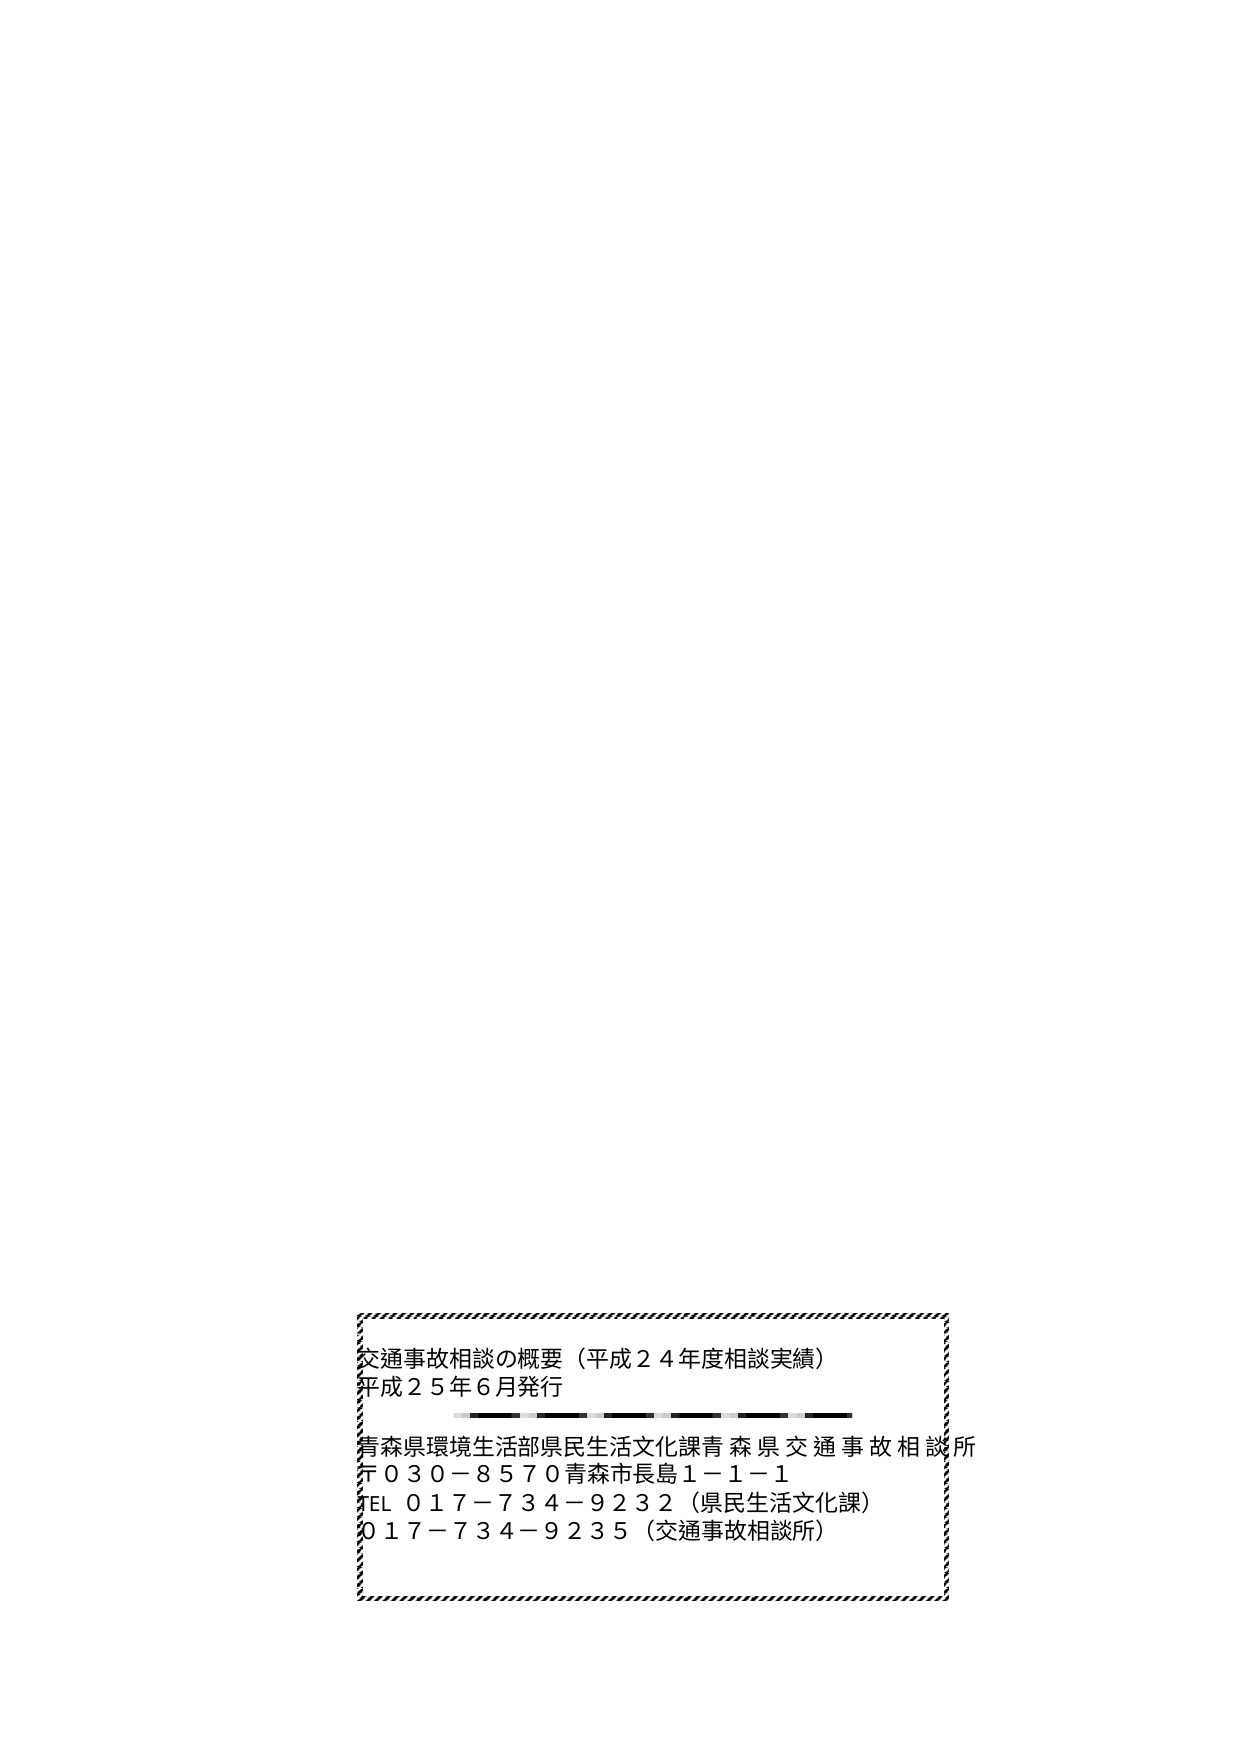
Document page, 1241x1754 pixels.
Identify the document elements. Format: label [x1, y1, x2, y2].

picture [357, 1313, 949, 1601]
